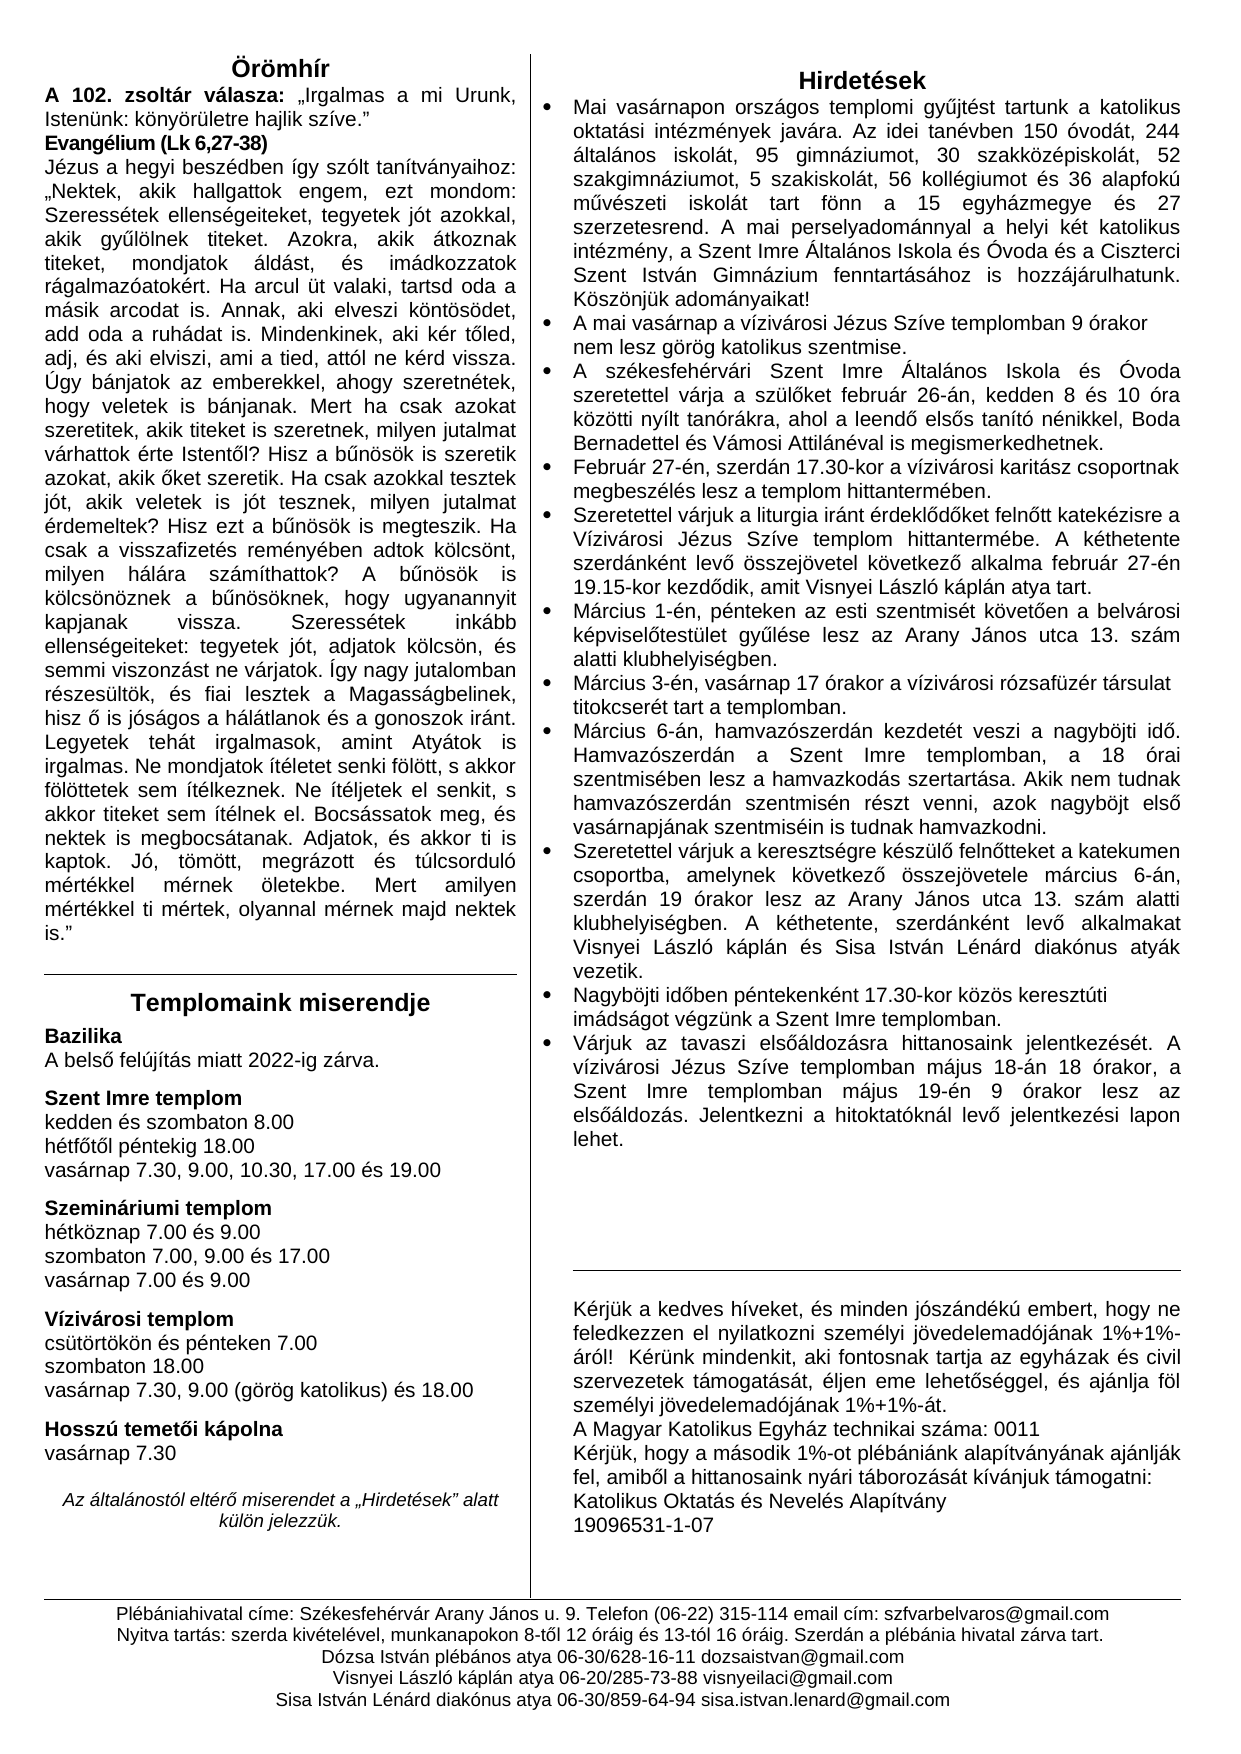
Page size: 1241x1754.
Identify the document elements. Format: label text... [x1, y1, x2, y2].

text Szent Imre templom kedden és szombaton 8.00 [44, 1086, 517, 1134]
list Március 6-án, hamvazószerdán kezdetét veszi a nagyböjti idő. Hamvazószerdán a Szent Imre templomban, a 18 órai szentmisében lesz a hamvazkodás szertartása. Akik nem tudnak hamvazószerdán szentmisén részt venni, azok nagyböjt első vasárnapjának szentmiséin is tudnak hamvazkodni. [543, 719, 1181, 839]
text Bazilika A belső felújítás miatt 2022-ig zárva. [44, 1024, 517, 1072]
text hétfőtől péntekig 18.00 vasárnap 7.30, 9.00, 10.30, 17.00 és 19.00 [44, 1134, 517, 1182]
text Az általánostól eltérő miserendet a „Hirdetések” alatt külön jelezzük. [44, 1488, 517, 1532]
list Kérjük a kedves híveket, és minden jószándékú embert, hogy ne feledkezzen el nyilatkozni személyi jövedelemadójának 1%+1%-áról! Kérünk mindenkit, aki fontosnak tartja az egyházak és civil szervezetek támogatását, éljen eme lehetőséggel, és ajánlja föl személyi jövedelemadójának 1%+1%-át. A Magyar Katolikus Egyház technikai száma: 0011 Kérjük, hogy a második 1%-ot plébániánk alapítványának ajánlják fel, amiből a hittanosaink nyári táborozását kívánjuk támogatni: Katolikus Oktatás és Nevelés Alapítvány 19096531-1-07 [573, 1294, 1181, 1537]
text Szemináriumi templom [44, 1196, 517, 1220]
list Nagyböjti időben péntekenként 17.30-kor közös keresztúti imádságot végzünk a Szent Imre templomban. [543, 982, 1181, 1031]
list Február 27-én, szerdán 17.30-kor a vízivárosi karitász csoportnak megbeszélés lesz a templom hittantermében. [543, 455, 1181, 503]
text szombaton 7.00, 9.00 és 17.00 [44, 1244, 517, 1268]
list Március 1-én, pénteken az esti szentmisét követően a belvárosi képviselőtestület gyűlése lesz az Arany János utca 13. szám alatti klubhelyiségben. [543, 599, 1181, 671]
text hétköznap 7.00 és 9.00 [44, 1220, 517, 1244]
text vasárnap 7.30, 9.00 (görög katolikus) és 18.00 [44, 1378, 517, 1402]
text Vízivárosi templom [44, 1306, 517, 1330]
text szombaton 18.00 [44, 1354, 517, 1378]
text Evangélium (Lk 6,27-38) [44, 131, 517, 154]
list Plébániahivatal címe: Székesfehérvár Arany János u. 9. Telefon (06-22) 315-114 email cím: szfvarbelvaros@gmail.com [44, 1600, 1181, 1624]
list Nyitva tartás: szerda kivételével, munkanapokon 8-től 12 óráig és 13-tól 16 óráig. Szerdán a plébánia hivatal zárva tart. Dózsa István plébános atya 06-30/628-16-11 dozsaistvan@gmail.com [44, 1624, 1181, 1667]
subtitle Örömhír [44, 54, 517, 83]
text csütörtökön és pénteken 7.00 [44, 1330, 517, 1354]
text A 102. zsoltár válasza: „Irgalmas a mi Urunk, Istenünk: könyörületre hajlik szíve.” [44, 83, 517, 131]
subtitle Templomaink miserendje [44, 988, 517, 1017]
list Várjuk az tavaszi elsőáldozásra hittanosaink jelentkezését. A vízivárosi Jézus Szíve templomban május 18-án 18 órakor, a Szent Imre templomban május 19-én 9 órakor lesz az elsőáldozás. Jelentkezni a hitoktatóknál levő jelentkezési lapon lehet. [543, 1031, 1181, 1150]
list A mai vasárnap a vízivárosi Jézus Szíve templomban 9 órakor nem lesz görög katolikus szentmise. [543, 311, 1181, 359]
subtitle Hirdetések [543, 66, 1181, 95]
list Mai vasárnapon országos templomi gyűjtést tartunk a katolikus oktatási intézmények javára. Az idei tanévben 150 óvodát, 244 általános iskolát, 95 gimnáziumot, 30 szakközépiskolát, 52 szakgimnáziumot, 5 szakiskolát, 56 kollégiumot és 36 alapfokú művészeti iskolát tart fönn a 15 egyházmegye és 27 szerzetesrend. A mai perselyadománnyal a helyi két katolikus intézmény, a Szent Imre Általános Iskola és Óvoda és a Ciszterci Szent István Gimnázium fenntartásához is hozzájárulhatunk. Köszönjük adományaikat! [543, 95, 1181, 311]
text Jézus a hegyi beszédben így szólt tanítványaihoz: „Nektek, akik hallgattok engem, ezt mondom: Szeressétek ellenségeiteket, tegyetek jót azokkal, akik gyűlölnek titeket. Azokra, akik átkoznak titeket, mondjatok áldást, és imádkozzatok rágalmazóatokért. Ha arcul üt valaki, tartsd oda a másik arcodat is. Annak, aki elveszi köntösödet, add oda a ruhádat is. Mindenkinek, aki kér tőled, adj, és aki elviszi, ami a tied, attól ne kérd vissza. Úgy bánjatok az emberekkel, ahogy szeretnétek, hogy veletek is bánjanak. Mert ha csak azokat szeretitek, akik titeket is szeretnek, milyen jutalmat várhattok érte Istentől? Hisz a bűnösök is szeretik azokat, akik őket szeretik. Ha csak azokkal tesztek jót, akik veletek is jót tesznek, milyen jutalmat érdemeltek? Hisz ezt a bűnösök is megteszik. Ha csak a visszafizetés reményében adtok kölcsönt, milyen hálára számíthattok? A bűnösök is kölcsönöznek a bűnösöknek, hogy ugyanannyit kapjanak vissza. Szeressétek inkább ellenségeiteket: tegyetek jót, adjatok kölcsön, és semmi viszonzást ne várjatok. Így nagy jutalomban részesültök, és fiai lesztek a Magasságbelinek, hisz ő is jóságos a hálátlanok és a gonoszok iránt. Legyetek tehát irgalmasok, amint Atyátok is irgalmas. Ne mondjatok ítéletet senki fölött, s akkor fölöttetek sem ítélkeznek. Ne ítéljetek el senkit, s akkor titeket sem ítélnek el. Bocsássatok meg, és nektek is megbocsátanak. Adjatok, és akkor ti is kaptok. Jó, tömött, megrázott és túlcsorduló mértékkel mérnek öletekbe. Mert amilyen mértékkel ti mértek, olyannal mérnek majd nektek is.” [44, 154, 517, 948]
text vasárnap 7.00 és 9.00 [44, 1268, 517, 1292]
list Szeretettel várjuk a liturgia iránt érdeklődőket felnőtt katekézisre a Vízivárosi Jézus Szíve templom hittantermébe. A kéthetente szerdánként levő összejövetel következő alkalma február 27-én 19.15-kor kezdődik, amit Visnyei László káplán atya tart. [543, 503, 1181, 599]
list Visnyei László káplán atya 06-20/285-73-88 visnyeilaci@gmail.com [44, 1667, 1181, 1689]
list Sisa István Lénárd diakónus atya 06-30/859-64-94 sisa.istvan.lenard@gmail.com [44, 1689, 1181, 1710]
list A székesfehérvári Szent Imre Általános Iskola és Óvoda szeretettel várja a szülőket február 26-án, kedden 8 és 10 óra közötti nyílt tanórákra, ahol a leendő elsős tanító nénikkel, Boda Bernadettel és Vámosi Attilánéval is megismerkedhetnek. [543, 359, 1181, 455]
list Szeretettel várjuk a keresztségre készülő felnőtteket a katekumen csoportba, amelynek következő összejövetele március 6-án, szerdán 19 órakor lesz az Arany János utca 13. szám alatti klubhelyiségben. A kéthetente, szerdánként levő alkalmakat Visnyei László káplán és Sisa István Lénárd diakónus atyák vezetik. [543, 839, 1181, 982]
text Hosszú temetői kápolna vasárnap 7.30 [44, 1417, 517, 1488]
list Március 3-én, vasárnap 17 órakor a vízivárosi rózsafüzér társulat titokcserét tart a templomban. [543, 671, 1181, 719]
